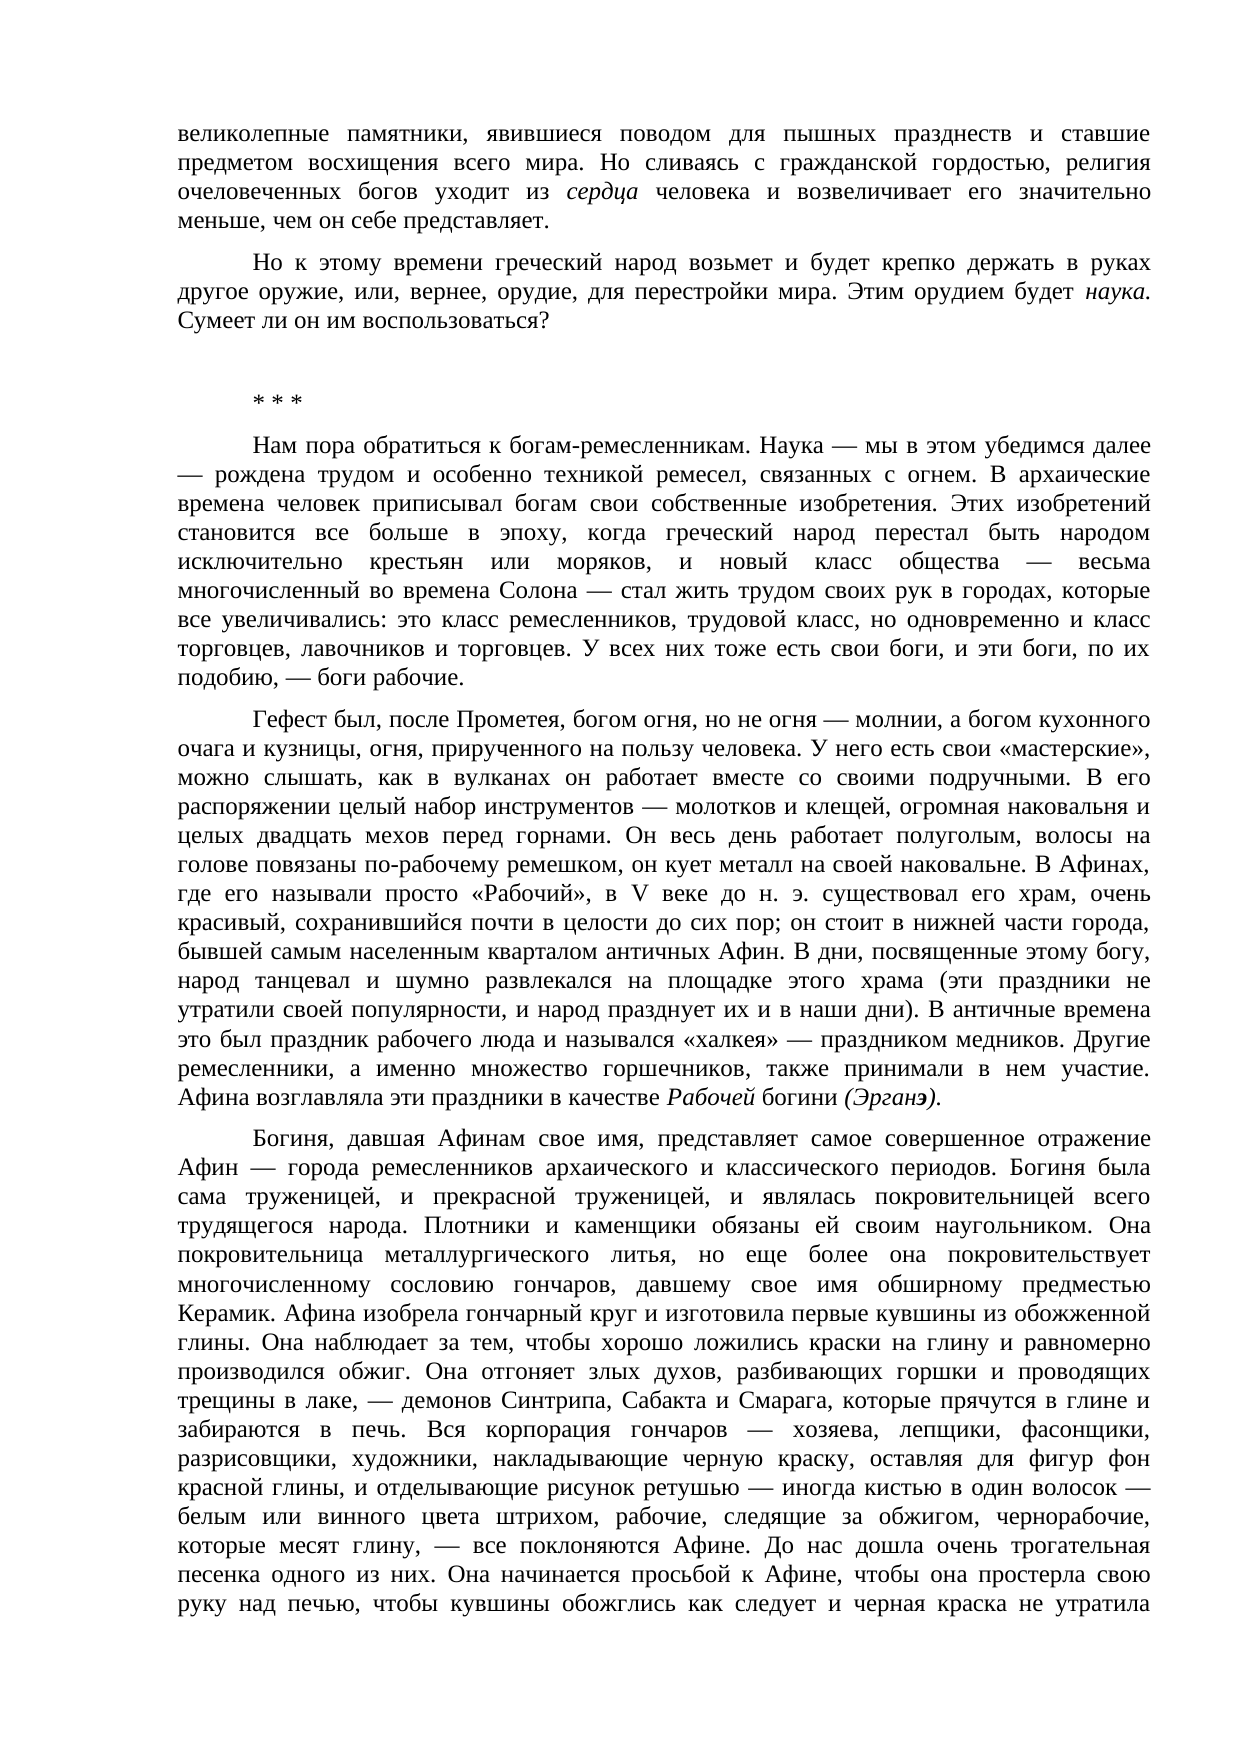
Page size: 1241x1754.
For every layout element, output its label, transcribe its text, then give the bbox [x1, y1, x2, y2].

text * * * [177, 388, 1152, 417]
text Нам пора обратиться к богам-ремесленникам. Наука — мы в этом убедимся далее — рождена трудом и особенно техникой ремесел, связанных с огнем. В архаические времена человек приписывал богам свои собственные изобретения. Этих изобретений становится все больше в эпоху, когда греческий народ перестал быть народом исключительно крестьян или моряков, и новый класс общества — весьма многочисленный во времена Солона — стал жить трудом своих рук в городах, которые все увеличивались: это класс ремесленников, трудовой класс, но одновременно и класс торговцев, лавочников и торговцев. У всех них тоже есть свои боги, и эти боги, по их подобию, — боги рабочие. [177, 430, 1152, 691]
text Гефест был, после Прометея, богом огня, но не огня — молнии, а богом кухонного очага и кузницы, огня, прирученного на пользу человека. У него есть свои «мастерские», можно слышать, как в вулканах он работает вместе со своими подручными. В его распоряжении целый набор инструментов — молотков и клещей, огромная наковальня и целых двадцать мехов перед горнами. Он весь день работает полуголым, волосы на голове повязаны по-рабочему ремешком, он кует металл на своей наковальне. В Афинах, где его называли просто «Рабочий», в V веке до н. э. существовал его храм, очень красивый, сохранившийся почти в целости до сих пор; он стоит в нижней части города, бывшей самым населенным кварталом античных Афин. В дни, посвященные этому богу, народ танцевал и шумно развлекался на площадке этого храма (эти праздники не утратили своей популярности, и народ празднует их и в наши дни). В античные времена это был праздник рабочего люда и назывался «халкея» — праздником медников. Другие ремесленники, а именно множество горшечников, также принимали в нем участие. Афина возглавляла эти праздники в качестве Рабочей богини (Эрганэ). [177, 704, 1152, 1111]
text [177, 118, 1152, 234]
text Но к этому времени греческий народ возьмет и будет крепко держать в руках другое оружие, или, вернее, орудие, для перестройки мира. Этим орудием будет наука. Сумеет ли он им воспользоваться? [177, 247, 1152, 334]
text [177, 1123, 1152, 1617]
